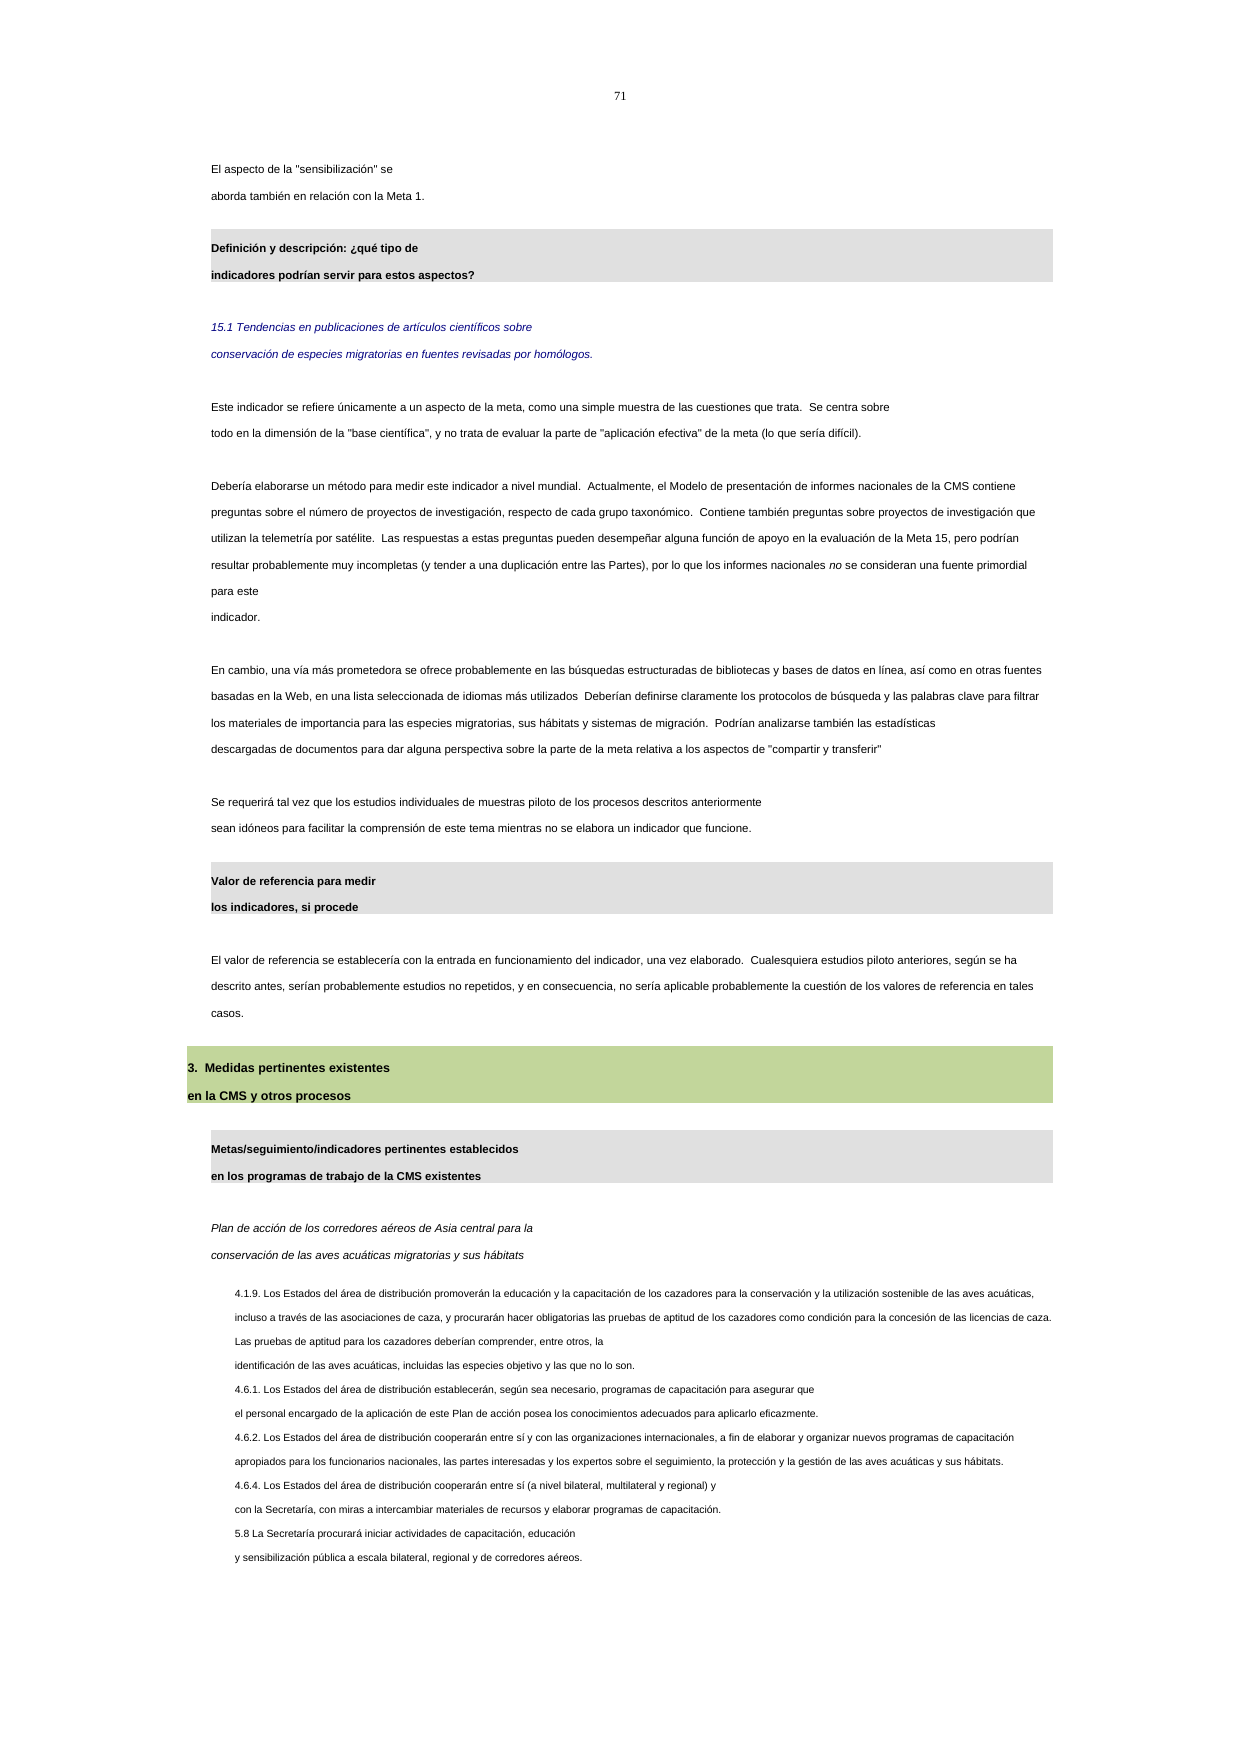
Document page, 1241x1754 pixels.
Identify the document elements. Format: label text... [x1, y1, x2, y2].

text Metas/seguimiento/indicadores pertinentes establecidos en los programas de trabajo de la CMS existentes [211, 1130, 1053, 1183]
text El valor de referencia se establecería con la entrada en funcionamiento del indicador, una vez elaborado. Cualesquiera estudios piloto anteriores, según se ha descrito antes, serían probablemente estudios no repetidos, y en consecuencia, no sería aplicable probablemente la cuestión de los valores de referencia en tales casos. [211, 941, 1053, 1020]
text 4.1.9. Los Estados del área de distribución promoverán la educación y la capacitación de los cazadores para la conservación y la utilización sostenible de las aves acuáticas, incluso a través de las asociaciones de caza, y procurarán hacer obligatorias las pruebas de aptitud de los cazadores como condición para la concesión de las licencias de caza. Las pruebas de aptitud para los cazadores deberían comprender, entre otros, la identificación de las aves acuáticas, incluidas las especies objetivo y las que no lo son. [234, 1276, 1053, 1372]
text Este indicador se refiere únicamente a un aspecto de la meta, como una simple muestra de las cuestiones que trata. Se centra sobre todo en la dimensión de la "base científica", y no trata de evaluar la parte de "aplicación efectiva" de la meta (lo que sería difícil). [211, 387, 1053, 440]
text Se requerirá tal vez que los estudios individuales de muestras piloto de los procesos descritos anteriormente sean idóneos para facilitar la comprensión de este tema mientras no se elabora un indicador que funcione. [211, 782, 1053, 835]
text 15.1 Tendencias en publicaciones de artículos científicos sobre conservación de especies migratorias en fuentes revisadas por homólogos. [211, 308, 1053, 361]
text El aspecto de la "sensibilización" se aborda también en relación con la Meta 1. [211, 150, 1053, 203]
text Valor de referencia para medir los indicadores, si procede [211, 862, 1053, 914]
text Debería elaborarse un método para medir este indicador a nivel mundial. Actualmente, el Modelo de presentación de informes nacionales de la CMS contiene preguntas sobre el número de proyectos de investigación, respecto de cada grupo taxonómico. Contiene también preguntas sobre proyectos de investigación que utilizan la telemetría por satélite. Las respuestas a estas preguntas pueden desempeñar alguna función de apoyo en la evaluación de la Meta 15, pero podrían resultar probablemente muy incompletas (y tender a una duplicación entre las Partes), por lo que los informes nacionales no se consideran una fuente primordial para este indicador. [211, 466, 1053, 624]
text Plan de acción de los corredores aéreos de Asia central para la conservación de las aves acuáticas migratorias y sus hábitats [211, 1209, 1053, 1262]
text 3. Medidas pertinentes existentes en la CMS y otros procesos [187, 1046, 1053, 1103]
text En cambio, una vía más prometedora se ofrece probablemente en las búsquedas estructuradas de bibliotecas y bases de datos en línea, así como en otras fuentes basadas en la Web, en una lista seleccionada de idiomas más utilizados Deberían definirse claramente los protocolos de búsqueda y las palabras clave para filtrar los materiales de importancia para las especies migratorias, sus hábitats y sistemas de migración. Podrían analizarse también las estadísticas descargadas de documentos para dar alguna perspectiva sobre la parte de la meta relativa a los aspectos de "compartir y transferir" [211, 651, 1053, 756]
text 4.6.4. Los Estados del área de distribución cooperarán entre sí (a nivel bilateral, multilateral y regional) y con la Secretaría, con miras a intercambiar materiales de recursos y elaborar programas de capacitación. [234, 1468, 1053, 1516]
text 5.8 La Secretaría procurará iniciar actividades de capacitación, educación y sensibilización pública a escala bilateral, regional y de corredores aéreos. [234, 1516, 1053, 1563]
text 4.6.1. Los Estados del área de distribución establecerán, según sea necesario, programas de capacitación para asegurar que el personal encargado de la aplicación de este Plan de acción posea los conocimientos adecuados para aplicarlo eficazmente. [234, 1372, 1053, 1420]
text 4.6.2. Los Estados del área de distribución cooperarán entre sí y con las organizaciones internacionales, a fin de elaborar y organizar nuevos programas de capacitación apropiados para los funcionarios nacionales, las partes interesadas y los expertos sobre el seguimiento, la protección y la gestión de las aves acuáticas y sus hábitats. [234, 1420, 1053, 1468]
text Definición y descripción: ¿qué tipo de indicadores podrían servir para estos aspectos? [211, 229, 1053, 282]
